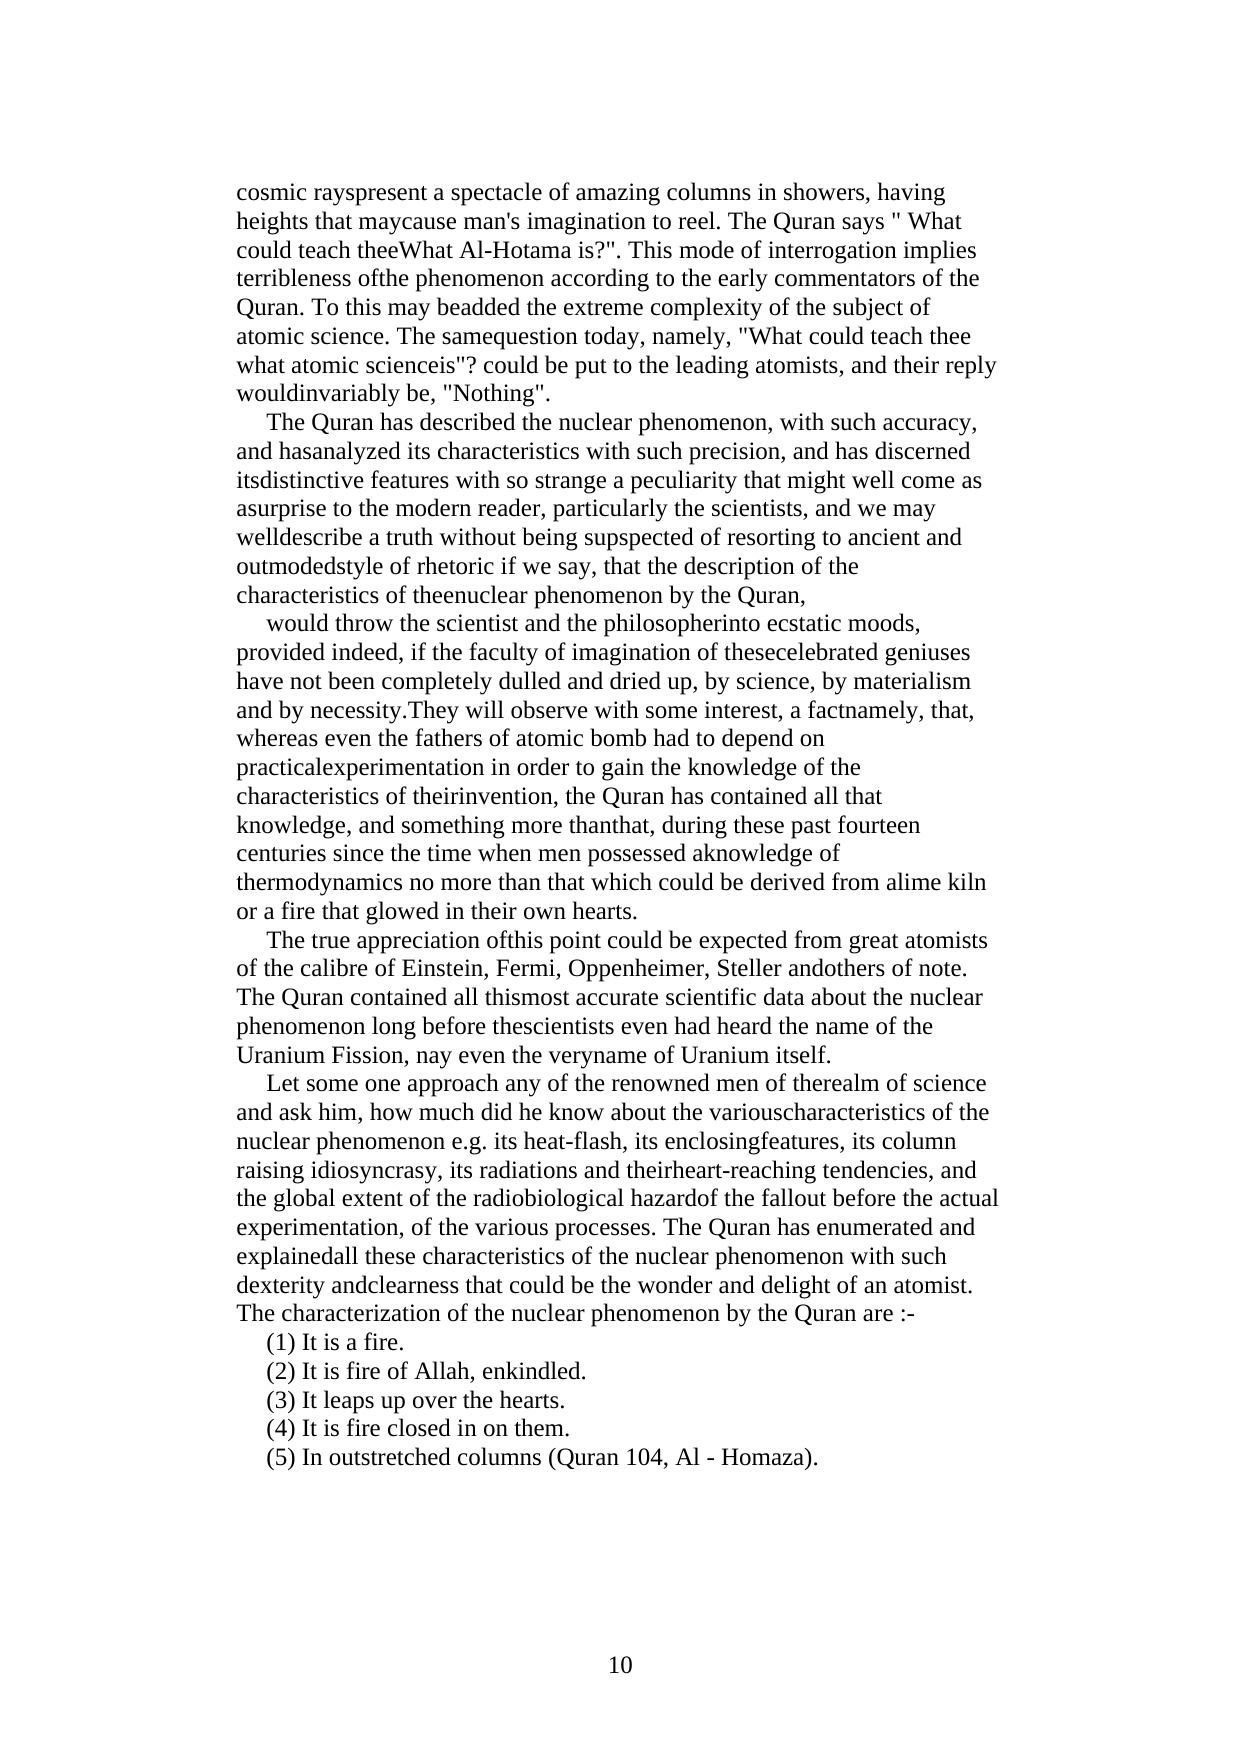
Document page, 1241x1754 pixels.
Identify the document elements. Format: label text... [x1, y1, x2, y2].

text The Quran has described the nuclear phenomenon, with such accuracy, and hasanalyzed its characteristics with such precision, and has discerned itsdistinctive features with so strange a peculiarity that might well come as asurprise to the modern reader, particularly the scientists, and we may welldescribe a truth without being supspected of resorting to ancient and outmodedstyle of rhetoric if we say, that the description of the characteristics of theenuclear phenomenon by the Quran, [236, 407, 1004, 608]
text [236, 177, 1004, 407]
text (2) It is fire of Allah, enkindled. [236, 1356, 1004, 1385]
text (4) It is fire closed in on them. [236, 1413, 1004, 1442]
text Let some one approach any of the renowned men of therealm of science and ask him, how much did he know about the variouscharacteristics of the nuclear phenomenon e.g. its heat-flash, its enclosingfeatures, its column raising idiosyncrasy, its radiations and theirheart-reaching tendencies, and the global extent of the radiobiological hazardof the fallout before the actual experimentation, of the various processes. The Quran has enumerated and explainedall these characteristics of the nuclear phenomenon with such dexterity andclearness that could be the wonder and delight of an atomist. The characterization of the nuclear phenomenon by the Quran are :- [236, 1068, 1004, 1327]
text (5) In outstretched columns (Quran 104, Al - Homaza). [236, 1442, 1004, 1471]
text would throw the scientist and the philosopherinto ecstatic moods, provided indeed, if the faculty of imagination of thesecelebrated geniuses have not been completely dulled and dried up, by science, by materialism and by necessity.They will observe with some interest, a factnamely, that, whereas even the fathers of atomic bomb had to depend on practicalexperimentation in order to gain the knowledge of the characteristics of theirinvention, the Quran has contained all that knowledge, and something more thanthat, during these past fourteen centuries since the time when men possessed aknowledge of thermodynamics no more than that which could be derived from alime kiln or a fire that glowed in their own hearts. [236, 608, 1004, 925]
text (1) It is a fire. [236, 1327, 1004, 1356]
text (3) It leaps up over the hearts. [236, 1385, 1004, 1413]
text The true appreciation ofthis point could be expected from great atomists of the calibre of Einstein, Fermi, Oppenheimer, Steller andothers of note. The Quran contained all thismost accurate scientific data about the nuclear phenomenon long before thescientists even had heard the name of the Uranium Fission, nay even the veryname of Uranium itself. [236, 925, 1004, 1068]
